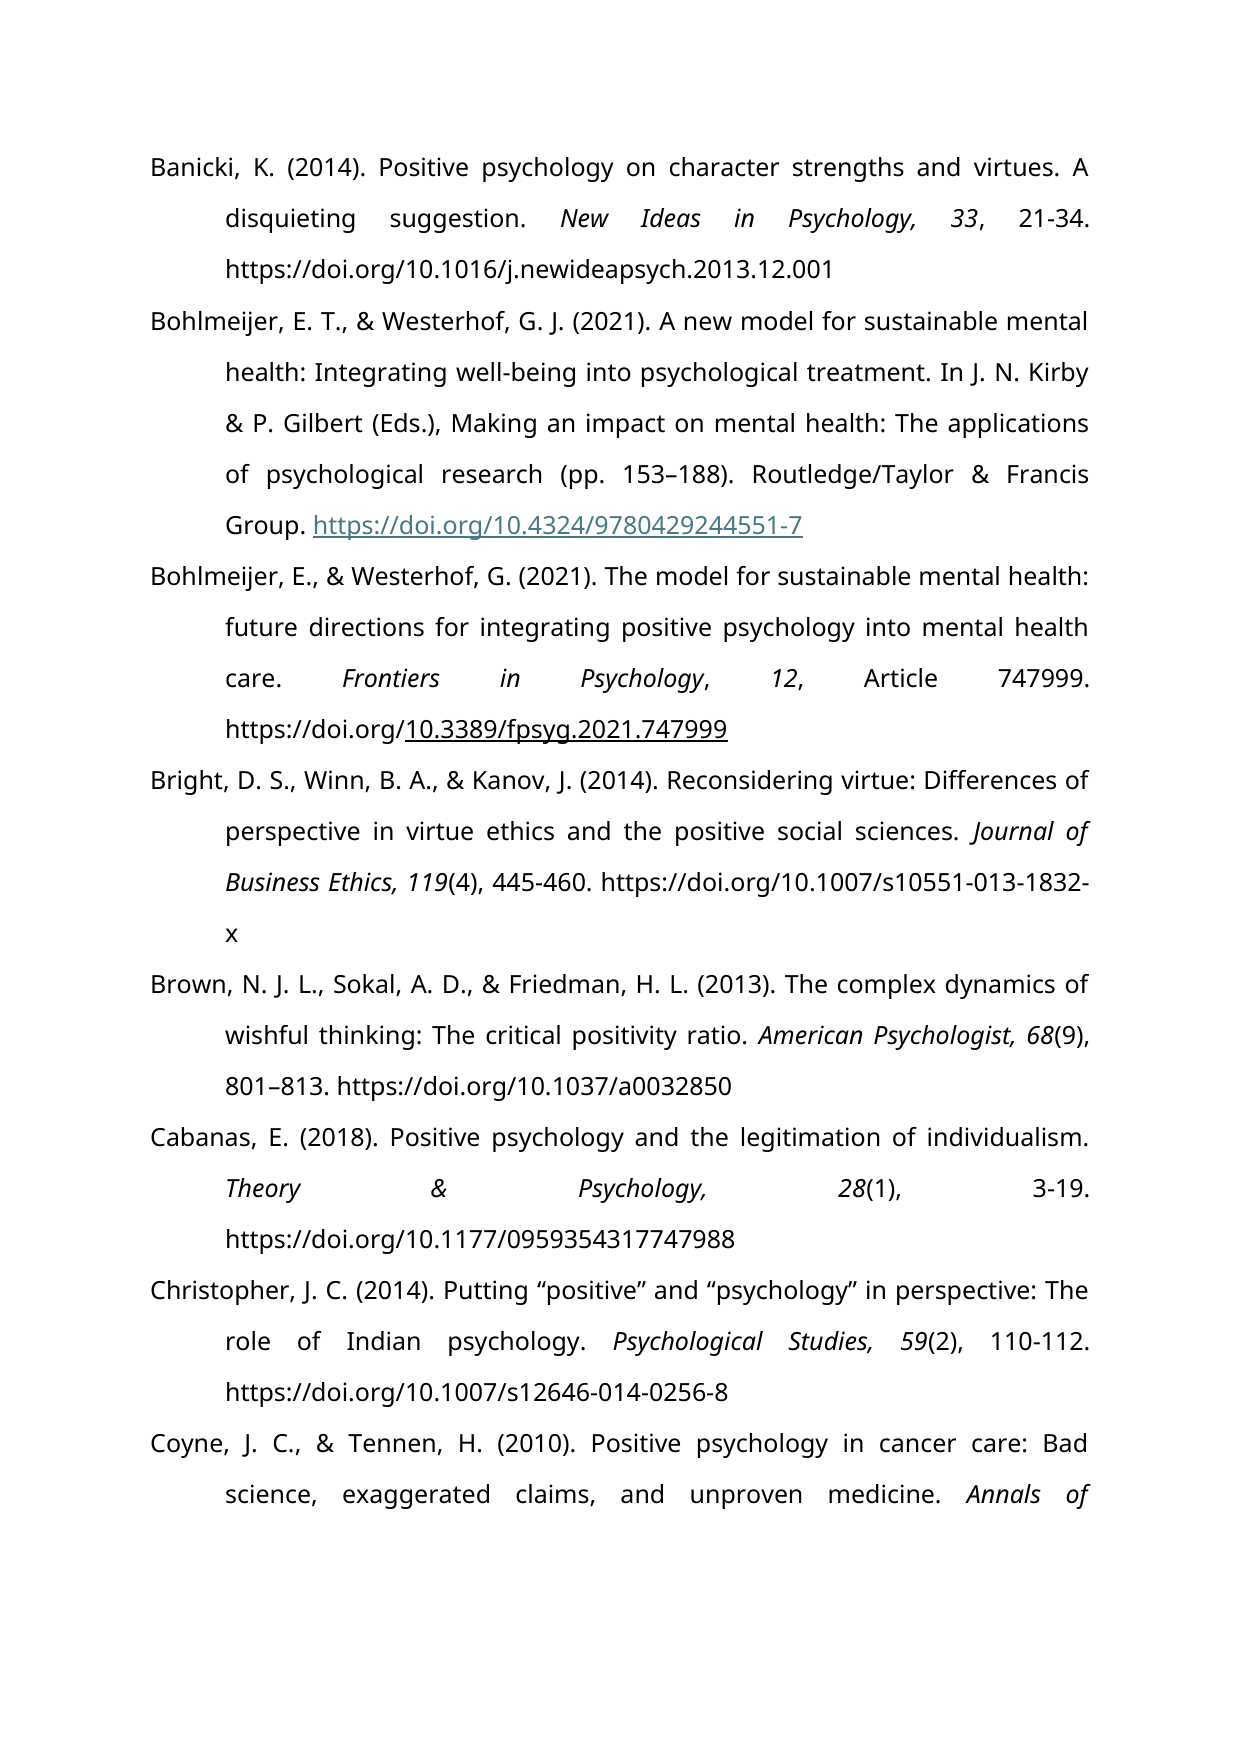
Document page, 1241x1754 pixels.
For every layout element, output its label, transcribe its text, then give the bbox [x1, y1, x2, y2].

text Bohlmeijer, E. T., & Westerhof, G. J. (2021). A new model for sustainable mental health: Integrating well-being into psychological treatment. In J. N. Kirby & P. Gilbert (Eds.), Making an impact on mental health: The applications of psychological research (pp. 153–188). Routledge/Taylor & Francis Group. https://doi.org/10.4324/9780429244551-7 [150, 303, 1090, 541]
text Bohlmeijer, E., & Westerhof, G. (2021). The model for sustainable mental health: future directions for integrating positive psychology into mental health care. Frontiers in Psychology, 12, Article 747999. https://doi.org/10.3389/fpsyg.2021.747999 [150, 558, 1090, 746]
text Brown, N. J. L., Sokal, A. D., & Friedman, H. L. (2013). The complex dynamics of wishful thinking: The critical positivity ratio. American Psychologist, 68(9), 801–813. https://doi.org/10.1037/a0032850 [150, 967, 1090, 1103]
text Banicki, K. (2014). Positive psychology on character strengths and virtues. A disquieting suggestion. New Ideas in Psychology, 33, 21-34. https://doi.org/10.1016/j.newideapsych.2013.12.001 [150, 150, 1090, 286]
text Cabanas, E. (2018). Positive psychology and the legitimation of individualism. Theory & Psychology, 28(1), 3-19. https://doi.org/10.1177/0959354317747988 [150, 1120, 1090, 1256]
text Christopher, J. C. (2014). Putting “positive” and “psychology” in perspective: The role of Indian psychology. Psychological Studies, 59(2), 110-112. https://doi.org/10.1007/s12646-014-0256-8 [150, 1273, 1090, 1409]
text Bright, D. S., Winn, B. A., & Kanov, J. (2014). Reconsidering virtue: Differences of perspective in virtue ethics and the positive social sciences. Journal of Business Ethics, 119(4), 445-460. https://doi.org/10.1007/s10551-013-1832-x [150, 762, 1090, 950]
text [150, 1426, 1090, 1511]
